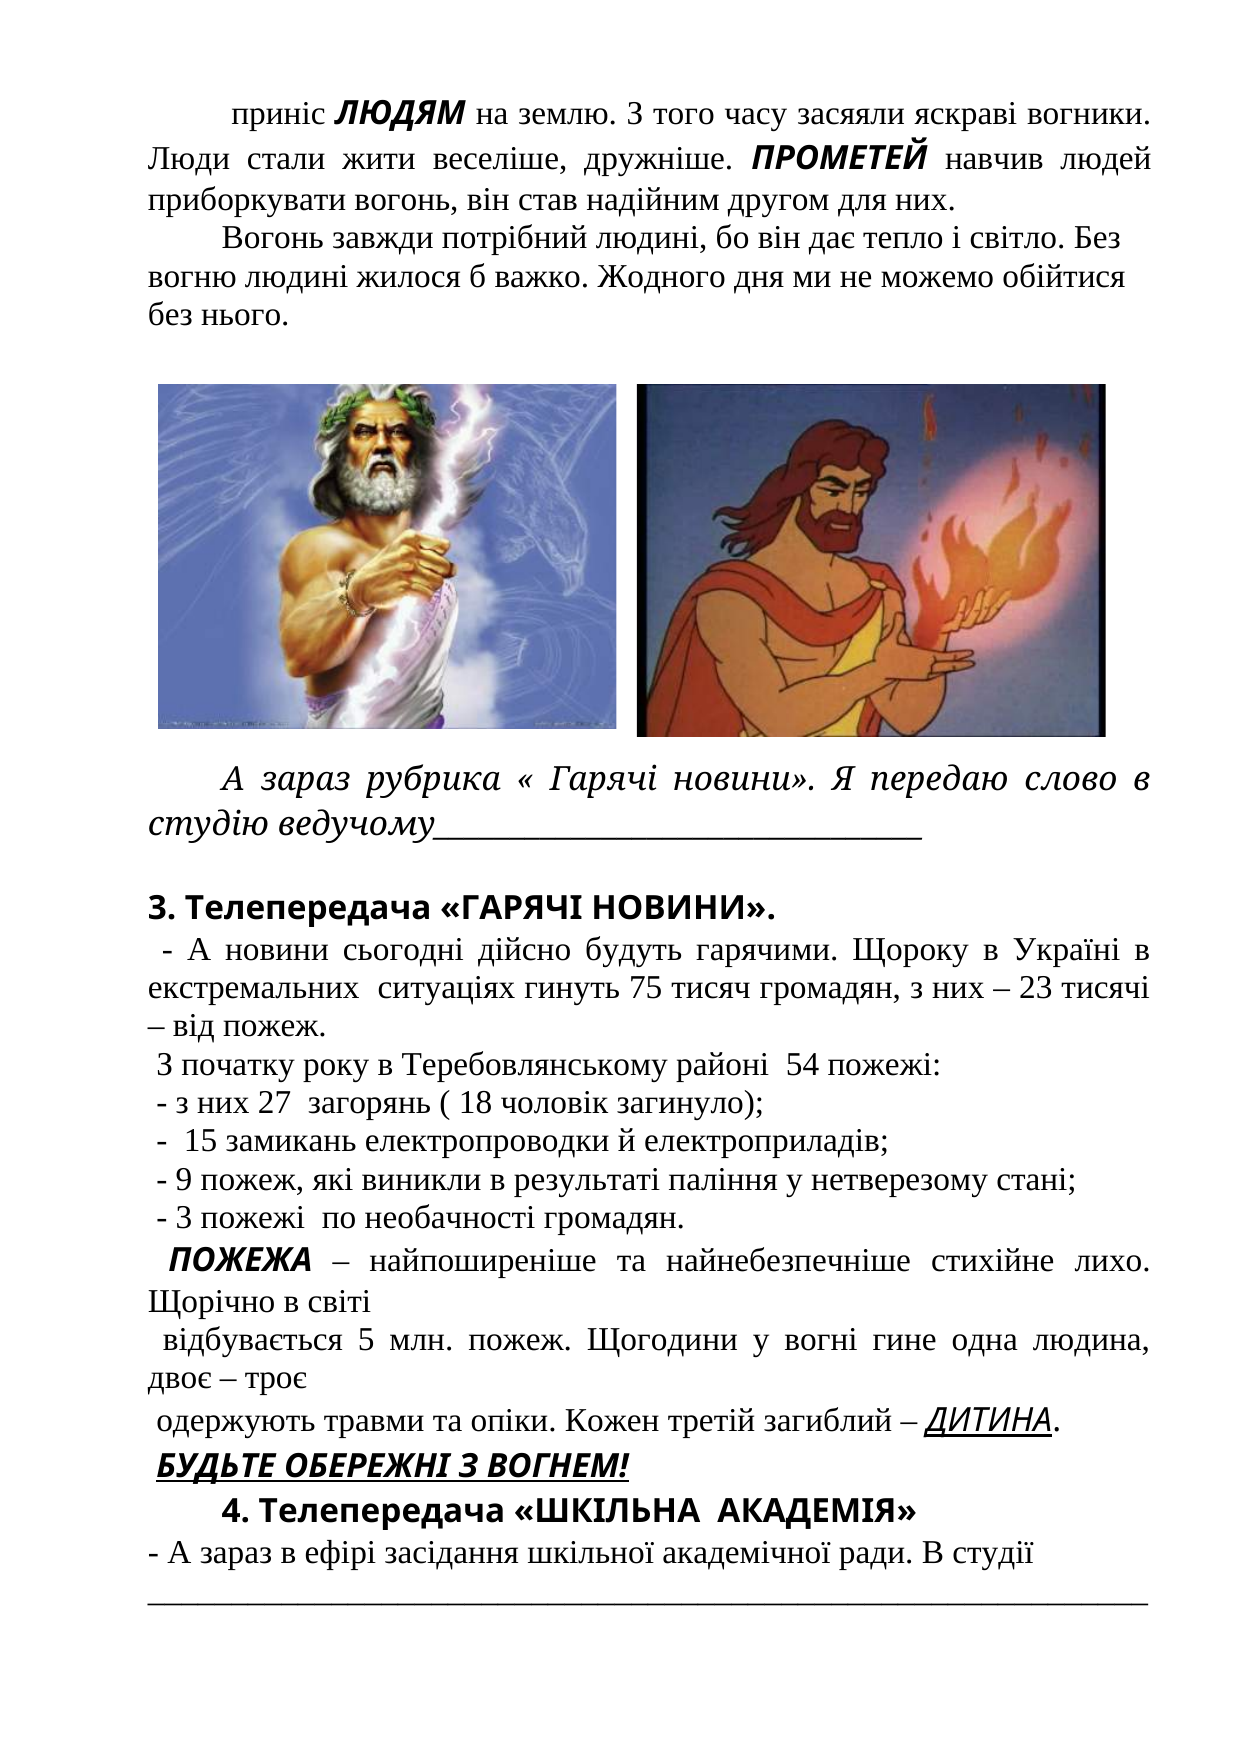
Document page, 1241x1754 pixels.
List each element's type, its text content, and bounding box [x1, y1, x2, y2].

text - з них 27 загорянь ( 18 чоловік загинуло); [148, 1082, 1152, 1121]
text одержують травми та опіки. Кожен третій загиблий – ДИТИНА. [148, 1396, 1152, 1441]
text З початку року в Теребовлянському районі 54 пожежі: [148, 1044, 1152, 1082]
text 4. Телепередача «ШКІЛЬНА АКАДЕМІЯ» [148, 1487, 1152, 1532]
text - А новини сьогодні дійсно будуть гарячими. Щороку в Україні в екстремальних ситуаціях гинуть 75 тисяч громадян, з них – 23 тисячі – від пожеж. [148, 929, 1152, 1044]
text приніс ЛЮДЯМ на землю. З того часу засяяли яскраві вогники. Люди стали жити веселіше, дружніше. ПРОМЕТЕЙ навчив людей приборкувати вогонь, він став надійним другом для них. [148, 88, 1152, 218]
text - 15 замикань електропроводки й електроприладів; [148, 1121, 1152, 1159]
text А зараз рубрика « Гарячі новини». Я передаю слово в студію ведучому________________________________ [148, 754, 1152, 845]
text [148, 1532, 1152, 1609]
picture [158, 384, 617, 729]
picture [636, 384, 1106, 737]
text - 3 пожежі по необачності громадян. [148, 1197, 1152, 1236]
text БУДЬТЕ ОБЕРЕЖНІ З ВОГНЕМ! [148, 1441, 1152, 1487]
text 3. Телепередача «ГАРЯЧІ НОВИНИ». [148, 883, 1152, 929]
text ПОЖЕЖА – найпоширеніше та найнебезпечніше стихійне лихо. Щорічно в світі [148, 1236, 1152, 1319]
text Вогонь завжди потрібний людині, бо він дає тепло і світло. Без вогню людині жилося б важко. Жодного дня ми не можемо обійтися без нього. [148, 218, 1152, 333]
text відбувається 5 млн. пожеж. Щогодини у вогні гине одна людина, двоє – троє [148, 1319, 1152, 1396]
text - 9 пожеж, які виникли в результаті паління у нетверезому стані; [148, 1159, 1152, 1197]
